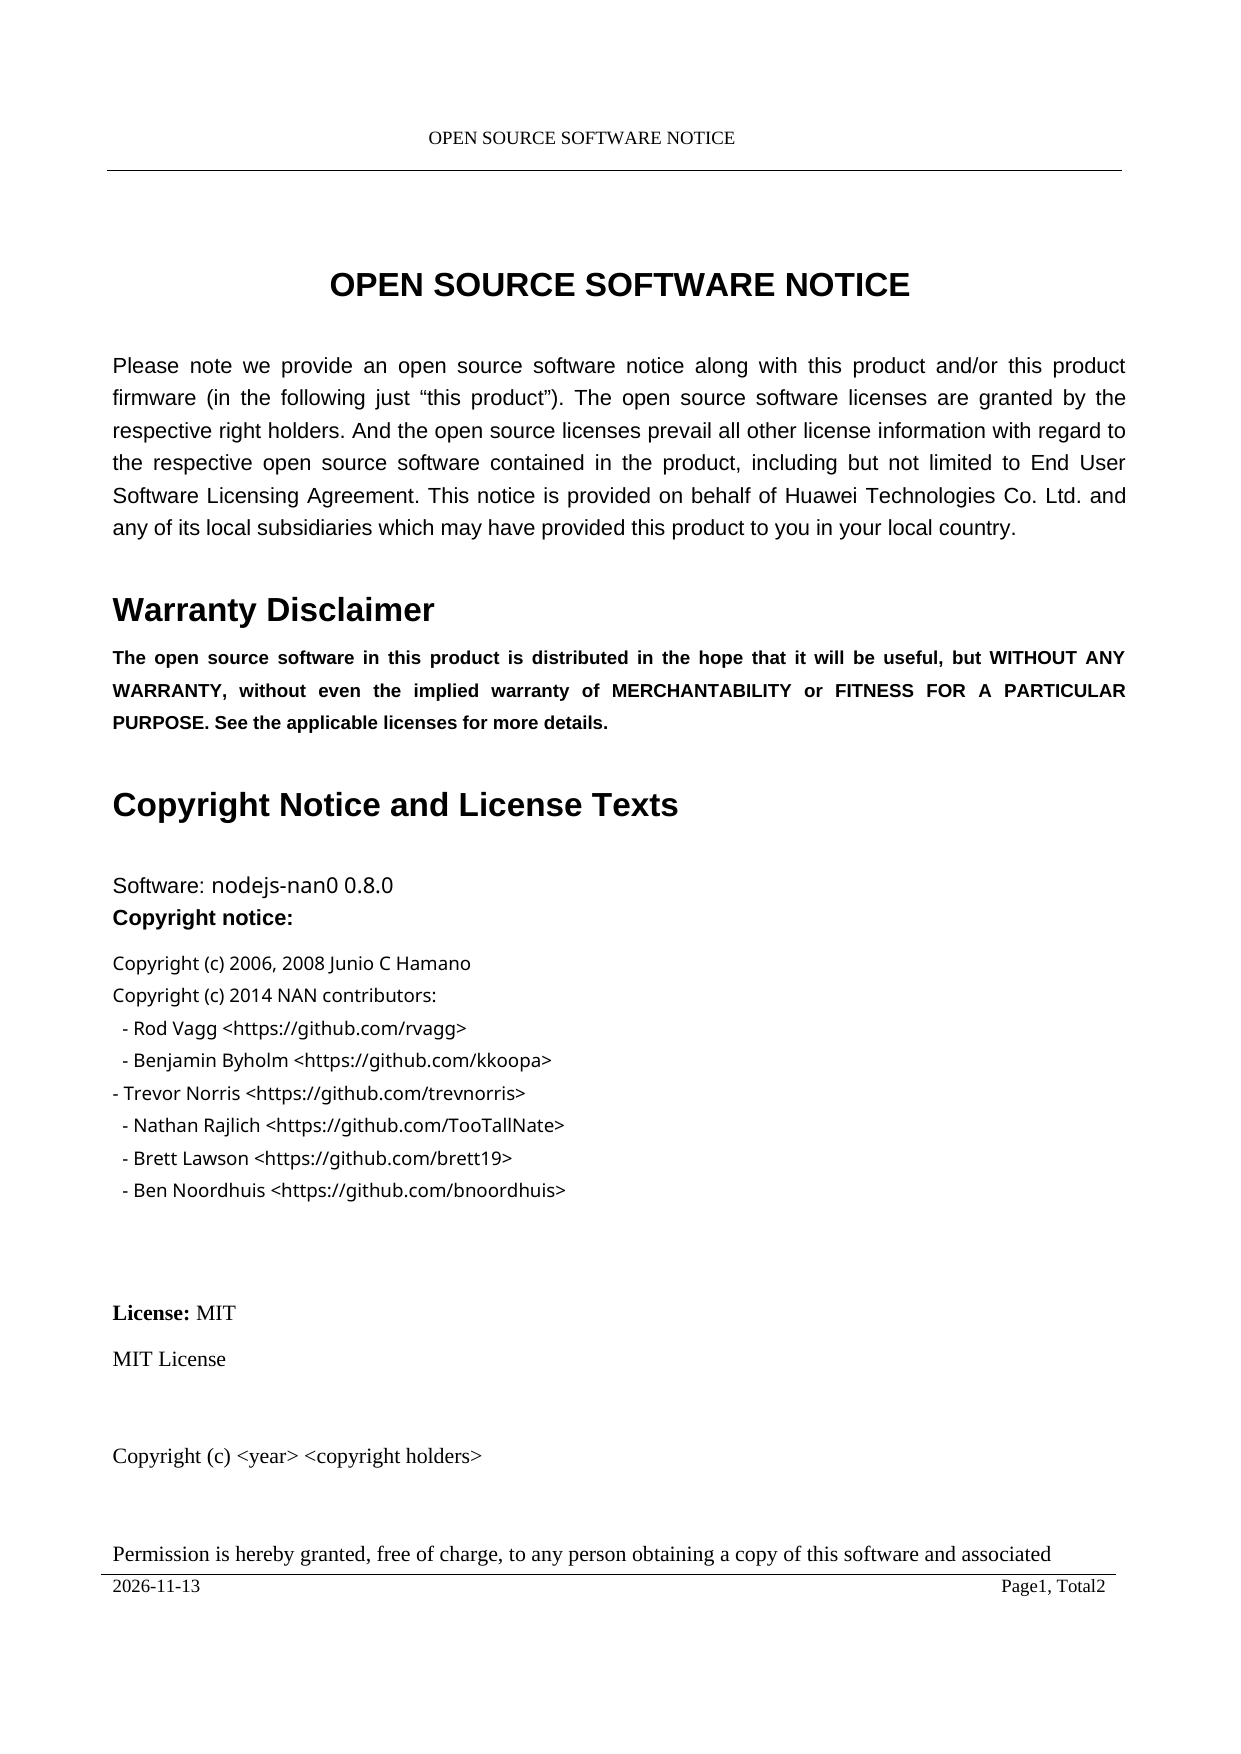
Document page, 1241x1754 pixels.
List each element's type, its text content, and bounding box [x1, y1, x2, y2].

text Copyright (c) 2014 NAN contributors: [112, 979, 1128, 1012]
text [112, 1342, 1128, 1569]
text - Nathan Rajlich <https://github.com/TooTallNate> [112, 1109, 1128, 1142]
text - Ben Noordhuis <https://github.com/bnoordhuis> [112, 1174, 1128, 1207]
text Warranty Disclaimer [112, 576, 1128, 641]
text - Benjamin Byholm <https://github.com/kkoopa> [112, 1044, 1128, 1077]
text License: MIT [112, 1297, 1128, 1329]
text Copyright notice: [112, 901, 1128, 934]
text - Brett Lawson <https://github.com/brett19> [112, 1142, 1128, 1174]
text Software: nodejs-nan0 0.8.0 [112, 869, 1128, 901]
text Copyright Notice and License Texts [112, 771, 1128, 836]
text OPEN SOURCE SOFTWARE NOTICE [112, 251, 1128, 316]
text - Trevor Norris <https://github.com/trevnorris> [112, 1077, 1128, 1109]
text Please note we provide an open source software notice along with this product and/or this product firmware (in the following just “this product”). The open source software licenses are granted by the respective right holders. And the open source licenses prevail all other license information with regard to the respective open source software contained in the product, including but not limited to End User Software Licensing Agreement. This notice is provided on behalf of Huawei Technologies Co. Ltd. and any of its local subsidiaries which may have provided this product to you in your local country. [112, 349, 1128, 544]
text Copyright (c) 2006, 2008 Junio C Hamano [112, 947, 1128, 979]
text - Rod Vagg <https://github.com/rvagg> [112, 1012, 1128, 1044]
text The open source software in this product is distributed in the hope that it will be useful, but WITHOUT ANY WARRANTY, without even the implied warranty of MERCHANTABILITY or FITNESS FOR A PARTICULAR PURPOSE. See the applicable licenses for more details. [112, 641, 1128, 739]
